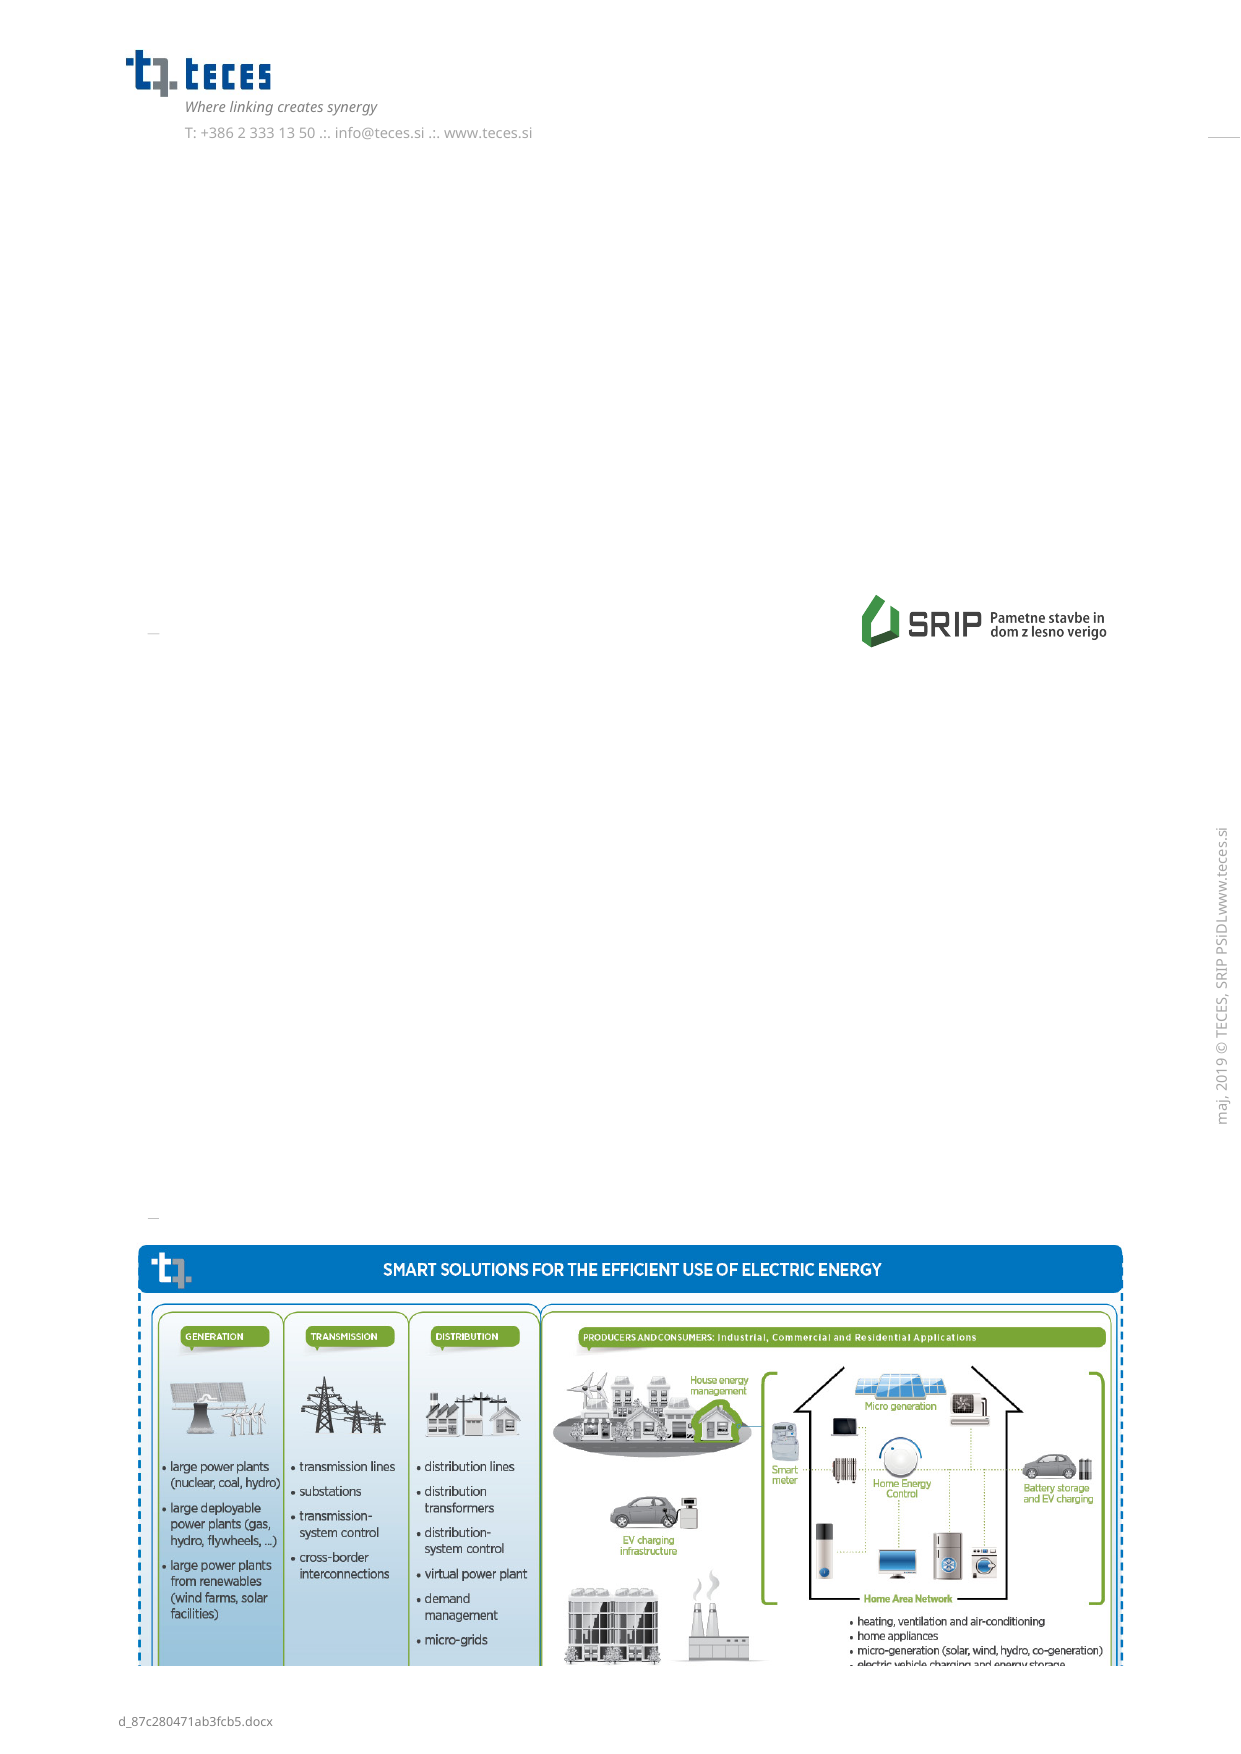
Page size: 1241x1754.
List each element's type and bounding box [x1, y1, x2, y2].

picture [118, 1224, 1142, 1666]
picture [125, 49, 271, 97]
picture [853, 591, 1115, 651]
